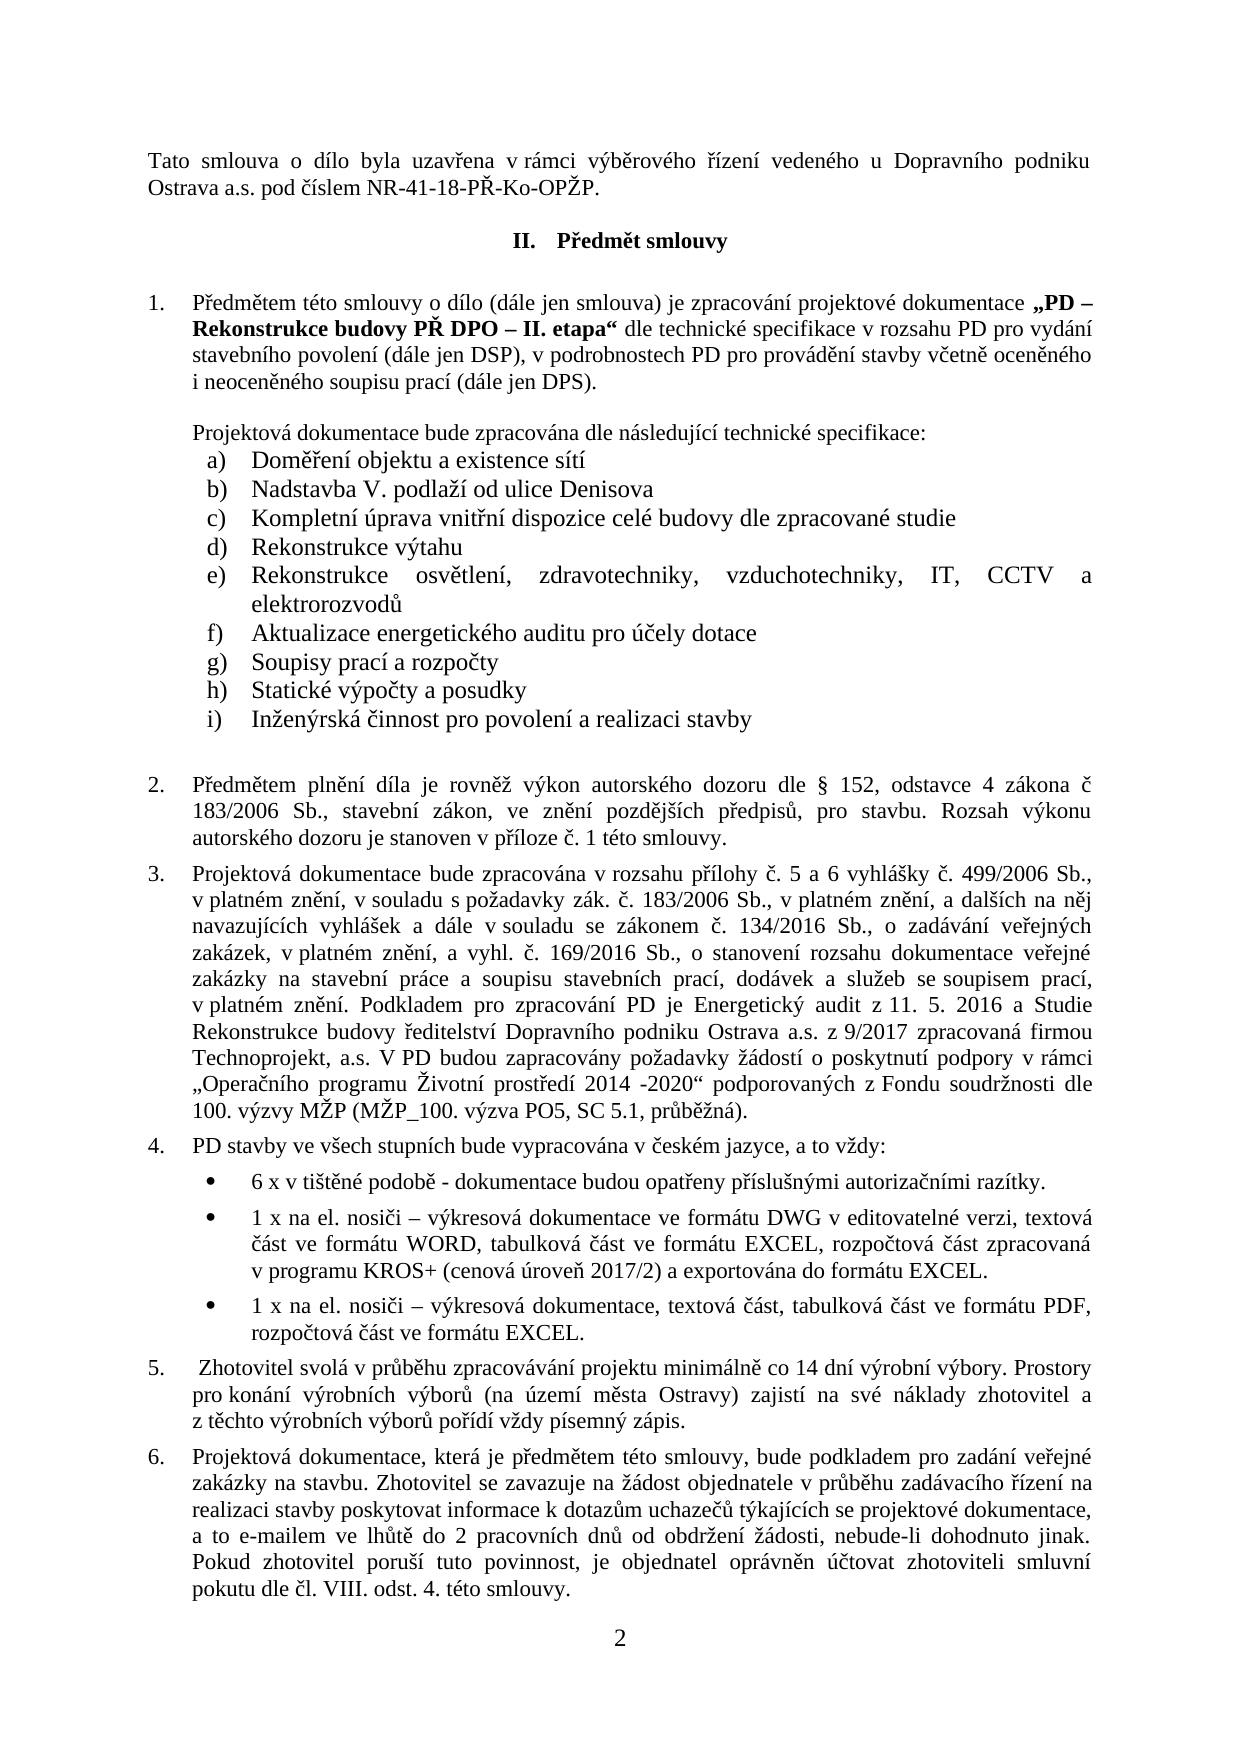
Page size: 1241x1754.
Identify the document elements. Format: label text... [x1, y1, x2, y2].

list Doměření objektu a existence sítí [207, 446, 1093, 474]
list Předmět smlouvy [148, 227, 1093, 253]
text 3. Projektová dokumentace bude zpracována v rozsahu přílohy č. 5 a 6 vyhlášky č. 499/2006 Sb., v platném znění, v souladu s požadavky zák. č. 183/2006 Sb., v platném znění, a dalších na něj navazujících vyhlášek a dále v souladu se zákonem č. 134/2016 Sb., o zadávání veřejných zakázek, v platném znění, a vyhl. č. 169/2016 Sb., o stanovení rozsahu dokumentace veřejné zakázky na stavební práce a soupisu stavebních prací, dodávek a služeb se soupisem prací, v platném znění. Podkladem pro zpracování PD je Energetický audit z 11. 5. 2016 a Studie Rekonstrukce budovy ředitelství Dopravního podniku Ostrava a.s. z 9/2017 zpracovaná firmou Technoprojekt, a.s. V PD budou zapracovány požadavky žádostí o poskytnutí podpory v rámci „Operačního programu Životní prostředí 2014 -2020“ podporovaných z Fondu soudržnosti dle 100. výzvy MŽP (MŽP_100. výzva PO5, SC 5.1, průběžná). [148, 859, 1093, 1123]
list Předmětem této smlouvy o dílo (dále jen smlouva) je zpracování projektové dokumentace „PD – Rekonstrukce budovy PŘ DPO – II. etapa“ dle technické specifikace v rozsahu PD pro vydání stavebního povolení (dále jen DSP), v podrobnostech PD pro provádění stavby včetně oceněného i neoceněného soupisu prací (dále jen DPS). [148, 289, 1093, 394]
text 4. PD stavby ve všech stupních bude vypracována v českém jazyce, a to vždy: [148, 1132, 1093, 1159]
list Soupisy prací a rozpočty [207, 647, 1093, 676]
text Tato smlouva o dílo byla uzavřena v rámci výběrového řízení vedeného u Dopravního podniku Ostrava a.s. pod číslem NR-41-18-PŘ-Ko-OPŽP. [148, 148, 1090, 200]
list 6 x v tištěné podobě - dokumentace budou opatřeny příslušnými autorizačními razítky. [207, 1168, 1093, 1194]
list 1 x na el. nosiči – výkresová dokumentace ve formátu DWG v editovatelné verzi, textová část ve formátu WORD, tabulková část ve formátu EXCEL, rozpočtová část zpracovaná v programu KROS+ (cenová úroveň 2017/2) a exportována do formátu EXCEL. [207, 1204, 1093, 1283]
list 1 x na el. nosiči – výkresová dokumentace, textová část, tabulková část ve formátu PDF, rozpočtová část ve formátu EXCEL. [207, 1292, 1093, 1345]
list Inženýrská činnost pro povolení a realizaci stavby [207, 704, 1093, 733]
text 6. Projektová dokumentace, která je předmětem této smlouvy, bude podkladem pro zadání veřejné zakázky na stavbu. Zhotovitel se zavazuje na žádost objednatele v průběhu zadávacího řízení na realizaci stavby poskytovat informace k dotazům uchazečů týkajících se projektové dokumentace, a to e-mailem ve lhůtě do 2 pracovních dnů od obdržení žádosti, nebude-li dohodnuto jinak. Pokud zhotovitel poruší tuto povinnost, je objednatel oprávněn účtovat zhotoviteli smluvní pokutu dle čl. VIII. odst. 4. této smlouvy. [148, 1443, 1093, 1601]
text 5. Zhotovitel svolá v průběhu zpracovávání projektu minimálně co 14 dní výrobní výbory. Prostory pro konání výrobních výborů (na území města Ostravy) zajistí na své náklady zhotovitel a z těchto výrobních výborů pořídí vždy písemný zápis. [148, 1354, 1093, 1433]
list Kompletní úprava vnitřní dispozice celé budovy dle zpracované studie [207, 503, 1093, 532]
list Nadstavba V. podlaží od ulice Denisova [207, 474, 1093, 503]
text 2. Předmětem plnění díla je rovněž výkon autorského dozoru dle § 152, odstavce 4 zákona č 183/2006 Sb., stavební zákon, ve znění pozdějších předpisů, pro stavbu. Rozsah výkonu autorského dozoru je stanoven v příloze č. 1 této smlouvy. [148, 771, 1093, 850]
list Statické výpočty a posudky [207, 676, 1093, 704]
list Rekonstrukce výtahu [207, 532, 1093, 561]
list Rekonstrukce osvětlení, zdravotechniky, vzduchotechniky, IT, CCTV a elektrorozvodů [207, 561, 1093, 618]
list Aktualizace energetického auditu pro účely dotace [207, 618, 1093, 647]
list Projektová dokumentace bude zpracována dle následující technické specifikace: [192, 419, 1093, 446]
